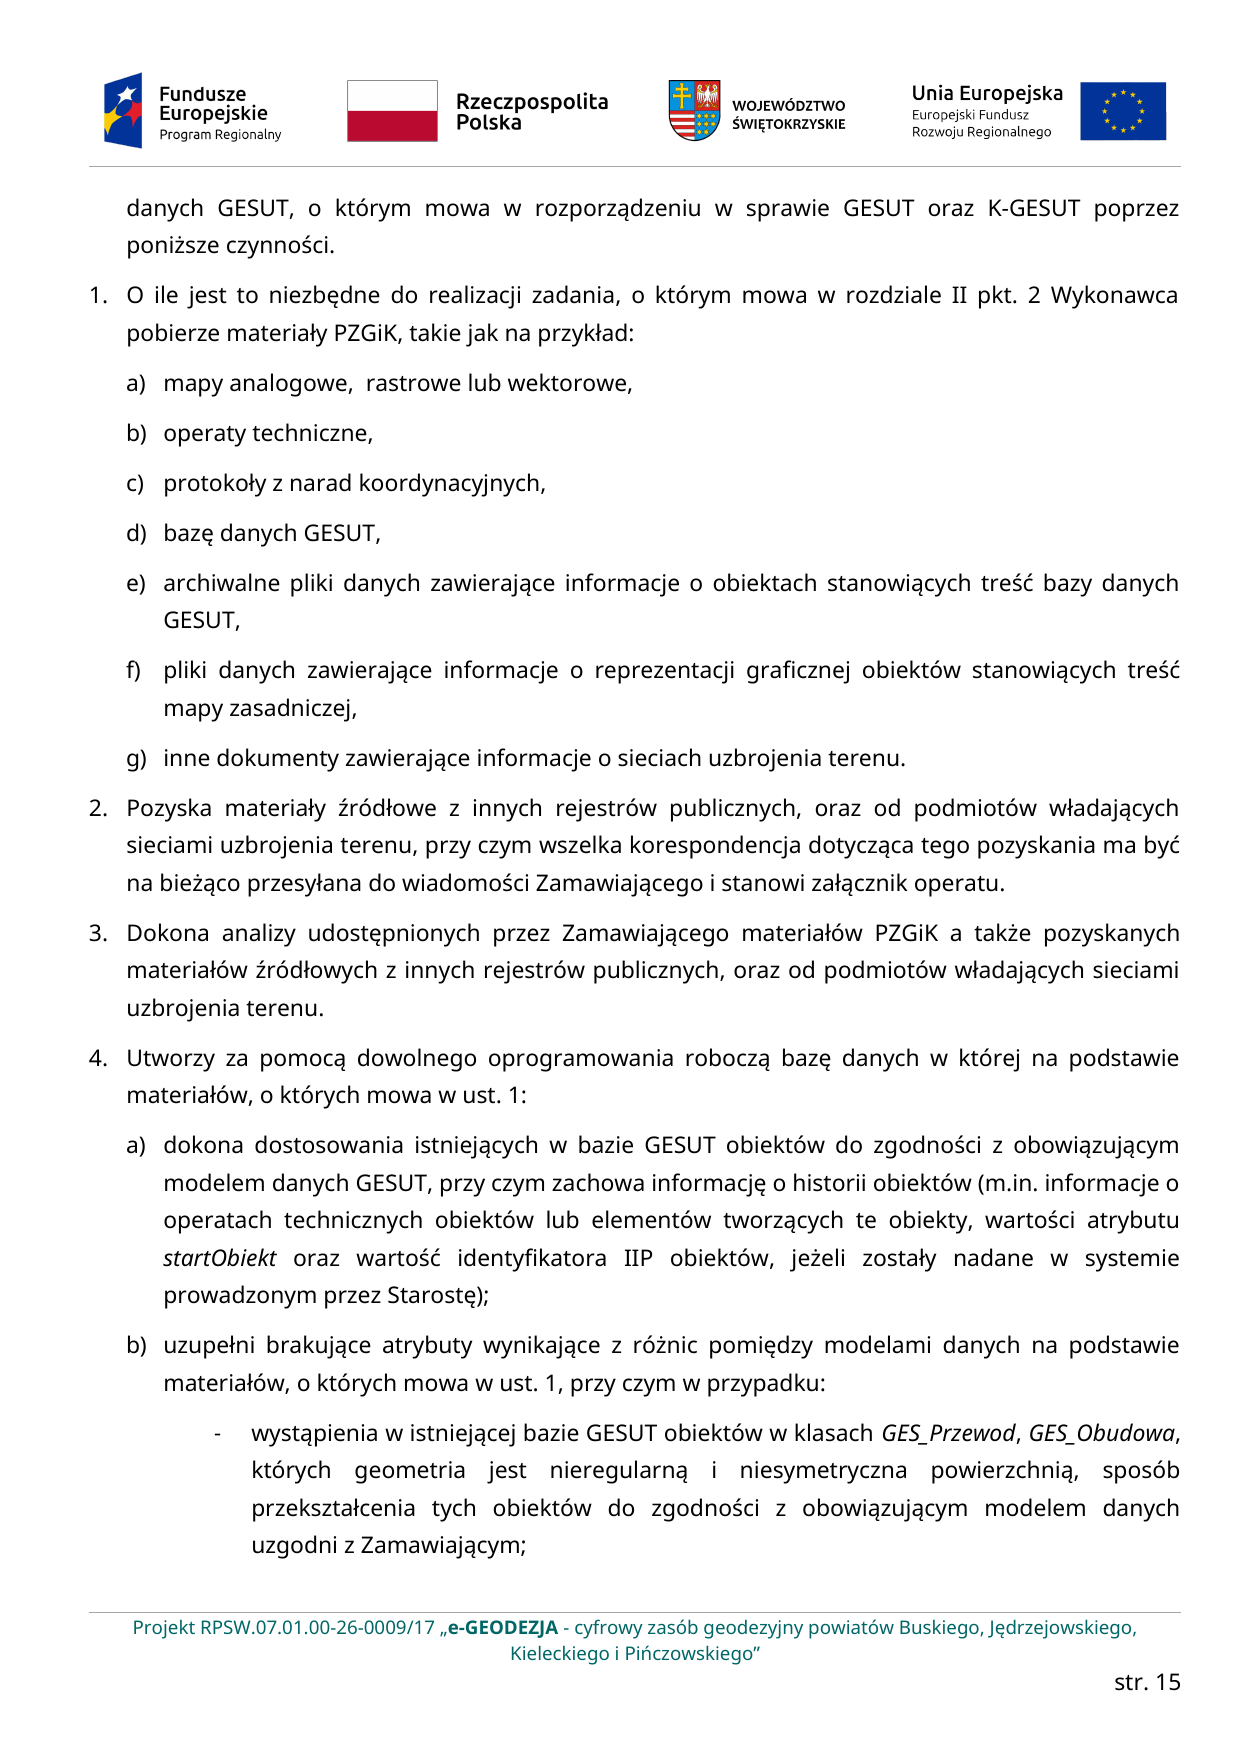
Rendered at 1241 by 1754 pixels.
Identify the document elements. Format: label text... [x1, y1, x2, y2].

list dokona dostosowania istniejących w bazie GESUT obiektów do zgodności z obowiązującym modelem danych GESUT, przy czym zachowa informację o historii obiektów (m.in. informacje o operatach technicznych obiektów lub elementów tworzących te obiekty, wartości atrybutu startObiekt oraz wartość identyfikatora IIP obiektów, jeżeli zostały nadane w systemie prowadzonym przez Starostę); [126, 1129, 1181, 1310]
list pliki danych zawierające informacje o reprezentacji graficznej obiektów stanowiących treść mapy zasadniczej, [126, 654, 1181, 723]
list inne dokumenty zawierające informacje o sieciach uzbrojenia terenu. [126, 742, 1181, 773]
list Pozyska materiały źródłowe z innych rejestrów publicznych, oraz od podmiotów władających sieciami uzbrojenia terenu, przy czym wszelka korespondencja dotycząca tego pozyskania ma być na bieżąco przesyłana do wiadomości Zamawiającego i stanowi załącznik operatu. [89, 792, 1181, 898]
list Dokona analizy udostępnionych przez Zamawiającego materiałów PZGiK a także pozyskanych materiałów źródłowych z innych rejestrów publicznych, oraz od podmiotów władających sieciami uzbrojenia terenu. [89, 917, 1181, 1023]
list O ile jest to niezbędne do realizacji zadania, o którym mowa w rozdziale II pkt. 2 Wykonawca pobierze materiały PZGiK, takie jak na przykład: [89, 279, 1181, 348]
picture [88, 59, 1182, 164]
list bazę danych GESUT, [126, 517, 1181, 548]
list archiwalne pliki danych zawierające informacje o obiektach stanowiących treść bazy danych GESUT, [126, 567, 1181, 635]
list operaty techniczne, [126, 417, 1181, 448]
list protokoły z narad koordynacyjnych, [126, 467, 1181, 498]
list uzupełni brakujące atrybuty wynikające z różnic pomiędzy modelami danych na podstawie materiałów, o których mowa w ust. 1, przy czym w przypadku: [126, 1329, 1181, 1398]
list Utworzy za pomocą dowolnego oprogramowania roboczą bazę danych w której na podstawie materiałów, o których mowa w ust. 1: [89, 1042, 1181, 1110]
list wystąpienia w istniejącej bazie GESUT obiektów w klasach GES_Przewod, GES_Obudowa, których geometria jest nieregularną i niesymetryczna powierzchnią, sposób przekształcenia tych obiektów do zgodności z obowiązującym modelem danych uzgodni z Zamawiającym; [214, 1417, 1181, 1560]
list mapy analogowe, rastrowe lub wektorowe, [126, 367, 1181, 398]
